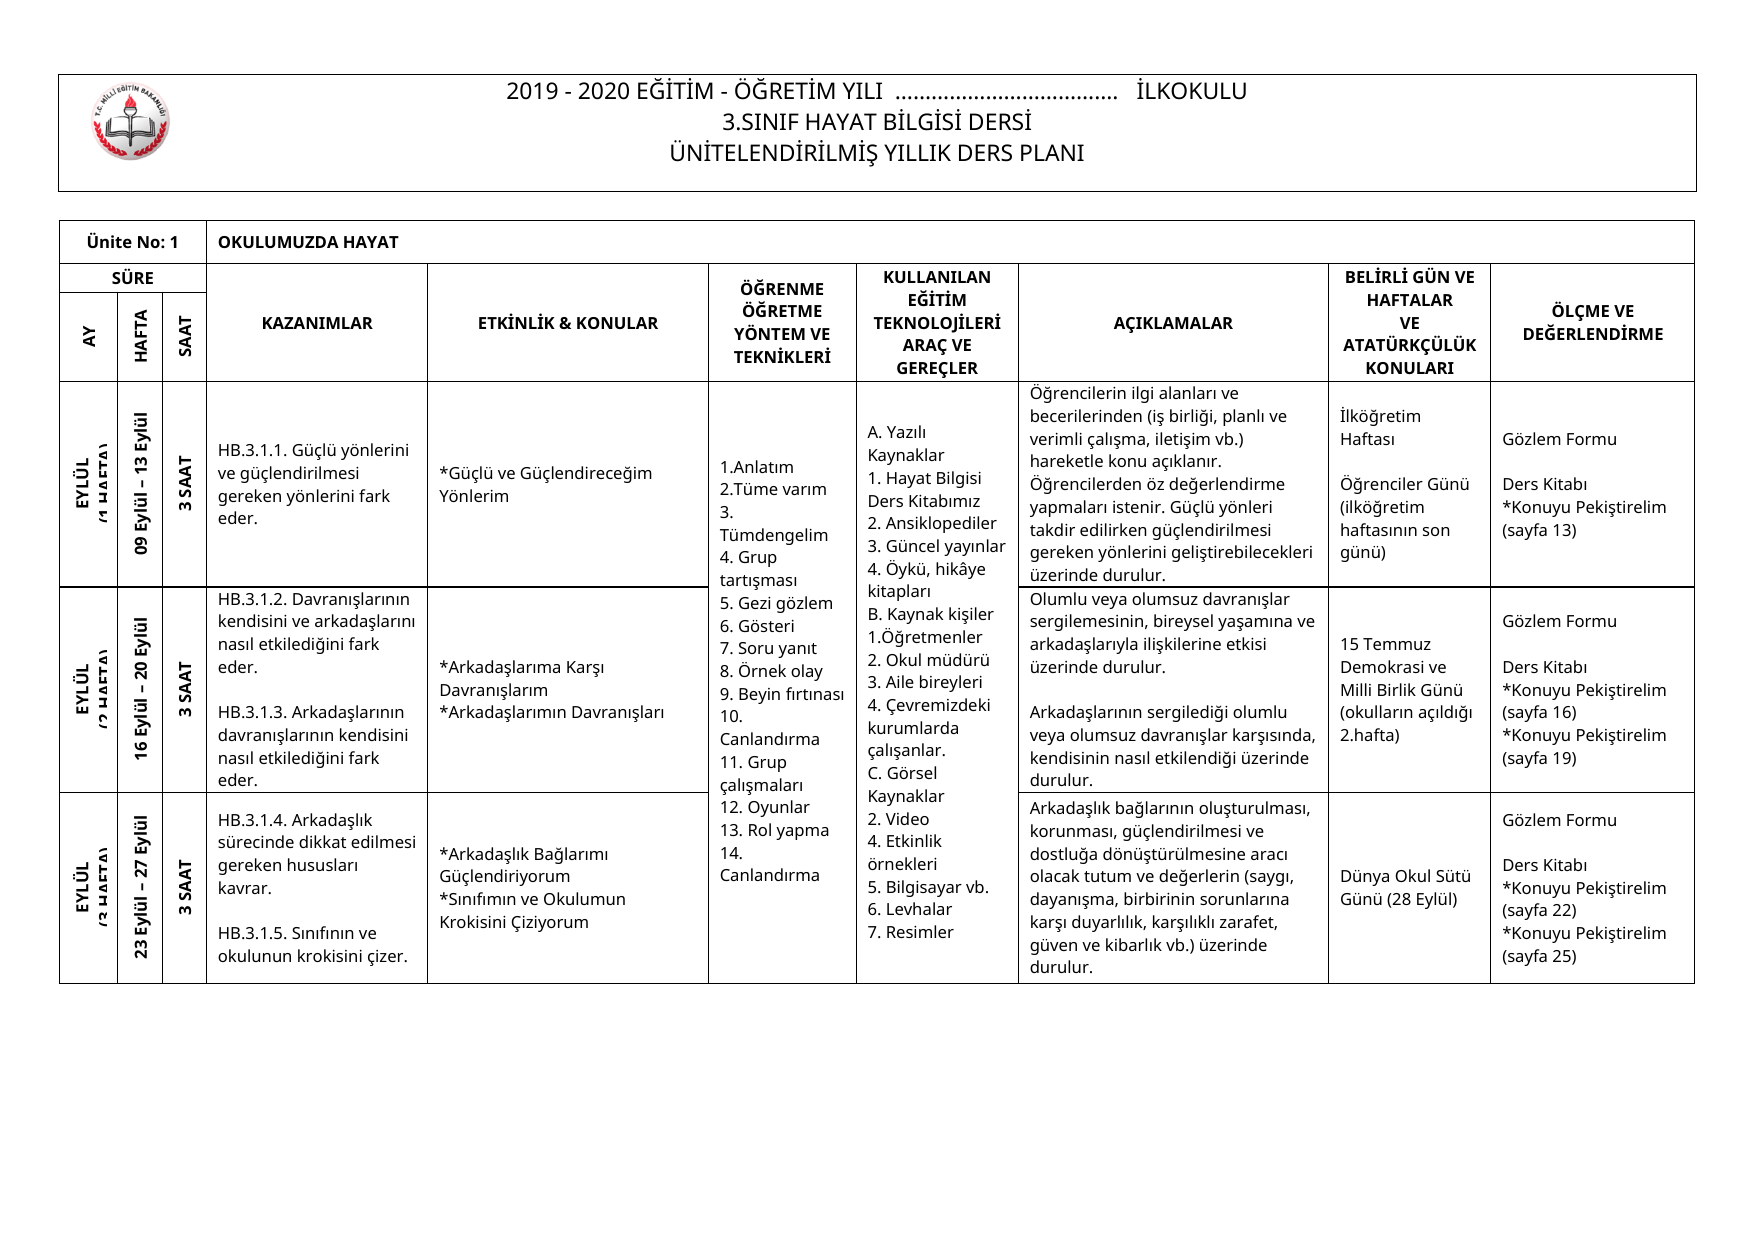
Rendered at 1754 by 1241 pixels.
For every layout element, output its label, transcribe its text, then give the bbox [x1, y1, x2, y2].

table_cell *Arkadaşlarıma Karşı Davranışlarım *Arkadaşlarımın Davranışları [428, 588, 708, 792]
table_cell 3 SAAT [163, 588, 206, 792]
table_cell EYLÜL (2.HAFTA) [60, 588, 117, 792]
table_cell 09 Eylül – 13 Eylül [118, 382, 162, 586]
table_cell KULLANILAN EĞİTİM TEKNOLOJİLERİ ARAÇ VE GEREÇLER [857, 264, 1018, 381]
table_cell 16 Eylül – 20 Eylül [118, 588, 162, 792]
table_cell İlköğretim Haftası Öğrenciler Günü (ilköğretim haftasının son günü) [1329, 382, 1490, 586]
picture [85, 77, 175, 167]
table_cell ÖĞRENME ÖĞRETME YÖNTEM VE TEKNİKLERİ [709, 264, 856, 381]
table_header Ünite No: 1 [60, 221, 206, 263]
table_cell HB.3.1.2. Davranışlarının kendisini ve arkadaşlarını nasıl etkilediğini fark eder. HB.3.1.3. Arkadaşlarının davranışlarının kendisini nasıl etkilediğini fark eder. [207, 588, 427, 792]
table_cell KAZANIMLAR [207, 264, 427, 381]
table_cell HB.3.1.4. Arkadaşlık sürecinde dikkat edilmesi gereken hususları kavrar. HB.3.1.5. Sınıfının ve okulunun krokisini çizer. [207, 793, 427, 983]
table_cell *Güçlü ve Güçlendireceğim Yönlerim [428, 382, 708, 586]
table_cell Dünya Okul Sütü Günü (28 Eylül) [1329, 793, 1490, 983]
table_cell AY [60, 293, 117, 381]
table_cell EYLÜL (1.HAFTA) [60, 382, 117, 586]
table_cell HB.3.1.1. Güçlü yönlerini ve güçlendirilmesi gereken yönlerini fark eder. [207, 382, 427, 586]
table_cell EYLÜL (3.HAFTA) [60, 793, 117, 983]
table_cell HAFTA [118, 293, 162, 381]
table_cell ÖLÇME VE DEĞERLENDİRME [1491, 264, 1694, 381]
table_cell 3 SAAT [163, 382, 206, 586]
table_cell Olumlu veya olumsuz davranışlar sergilemesinin, bireysel yaşamına ve arkadaşlarıyla ilişkilerine etkisi üzerinde durulur. Arkadaşlarının sergilediği olumlu veya olumsuz davranışlar karşısında, kendisinin nasıl etkilendiği üzerinde durulur. [1019, 588, 1328, 792]
table_header OKULUMUZDA HAYAT [207, 221, 1694, 263]
table_cell SÜRE [60, 264, 206, 292]
table_cell Gözlem Formu Ders Kitabı *Konuyu Pekiştirelim (sayfa 16) *Konuyu Pekiştirelim (sayfa 19) [1491, 588, 1694, 792]
table_cell *Arkadaşlık Bağlarımı Güçlendiriyorum *Sınıfımın ve Okulumun Krokisini Çiziyorum [428, 793, 708, 983]
table_cell SAAT [163, 293, 206, 381]
table_cell Arkadaşlık bağlarının oluşturulması, korunması, güçlendirilmesi ve dostluğa dönüştürülmesine aracı olacak tutum ve değerlerin (saygı, dayanışma, birbirinin sorunlarına karşı duyarlılık, karşılıklı zarafet, güven ve kibarlık vb.) üzerinde durulur. [1019, 793, 1328, 983]
table_cell BELİRLİ GÜN VE HAFTALAR VE ATATÜRKÇÜLÜK KONULARI [1329, 264, 1490, 381]
table_cell Gözlem Formu Ders Kitabı *Konuyu Pekiştirelim (sayfa 22) *Konuyu Pekiştirelim (sayfa 25) [1491, 793, 1694, 983]
table_cell A. Yazılı Kaynaklar 1. Hayat Bilgisi Ders Kitabımız 2. Ansiklopediler 3. Güncel yayınlar 4. Öykü, hikâye kitapları B. Kaynak kişiler 1.Öğretmenler 2. Okul müdürü 3. Aile bireyleri 4. Çevremizdeki kurumlarda çalışanlar. C. Görsel Kaynaklar 2. Video 4. Etkinlik örnekleri 5. Bilgisayar vb. 6. Levhalar 7. Resimler [857, 382, 1018, 983]
table_cell 15 Temmuz Demokrasi ve Milli Birlik Günü (okulların açıldığı 2.hafta) [1329, 588, 1490, 792]
table_cell 3 SAAT [163, 793, 206, 983]
table_cell Gözlem Formu Ders Kitabı *Konuyu Pekiştirelim (sayfa 13) [1491, 382, 1694, 586]
table_cell AÇIKLAMALAR [1019, 264, 1328, 381]
table_cell 23 Eylül – 27 Eylül [118, 793, 162, 983]
table_cell Öğrencilerin ilgi alanları ve becerilerinden (iş birliği, planlı ve verimli çalışma, iletişim vb.) hareketle konu açıklanır. Öğrencilerden öz değerlendirme yapmaları istenir. Güçlü yönleri takdir edilirken güçlendirilmesi gereken yönlerini geliştirebilecekleri üzerinde durulur. [1019, 382, 1328, 586]
table_cell ETKİNLİK & KONULAR [428, 264, 708, 381]
table_cell 1.Anlatım 2.Tüme varım 3. Tümdengelim 4. Grup tartışması 5. Gezi gözlem 6. Gösteri 7. Soru yanıt 8. Örnek olay 9. Beyin fırtınası 10. Canlandırma 11. Grup çalışmaları 12. Oyunlar 13. Rol yapma 14. Canlandırma [709, 382, 856, 983]
